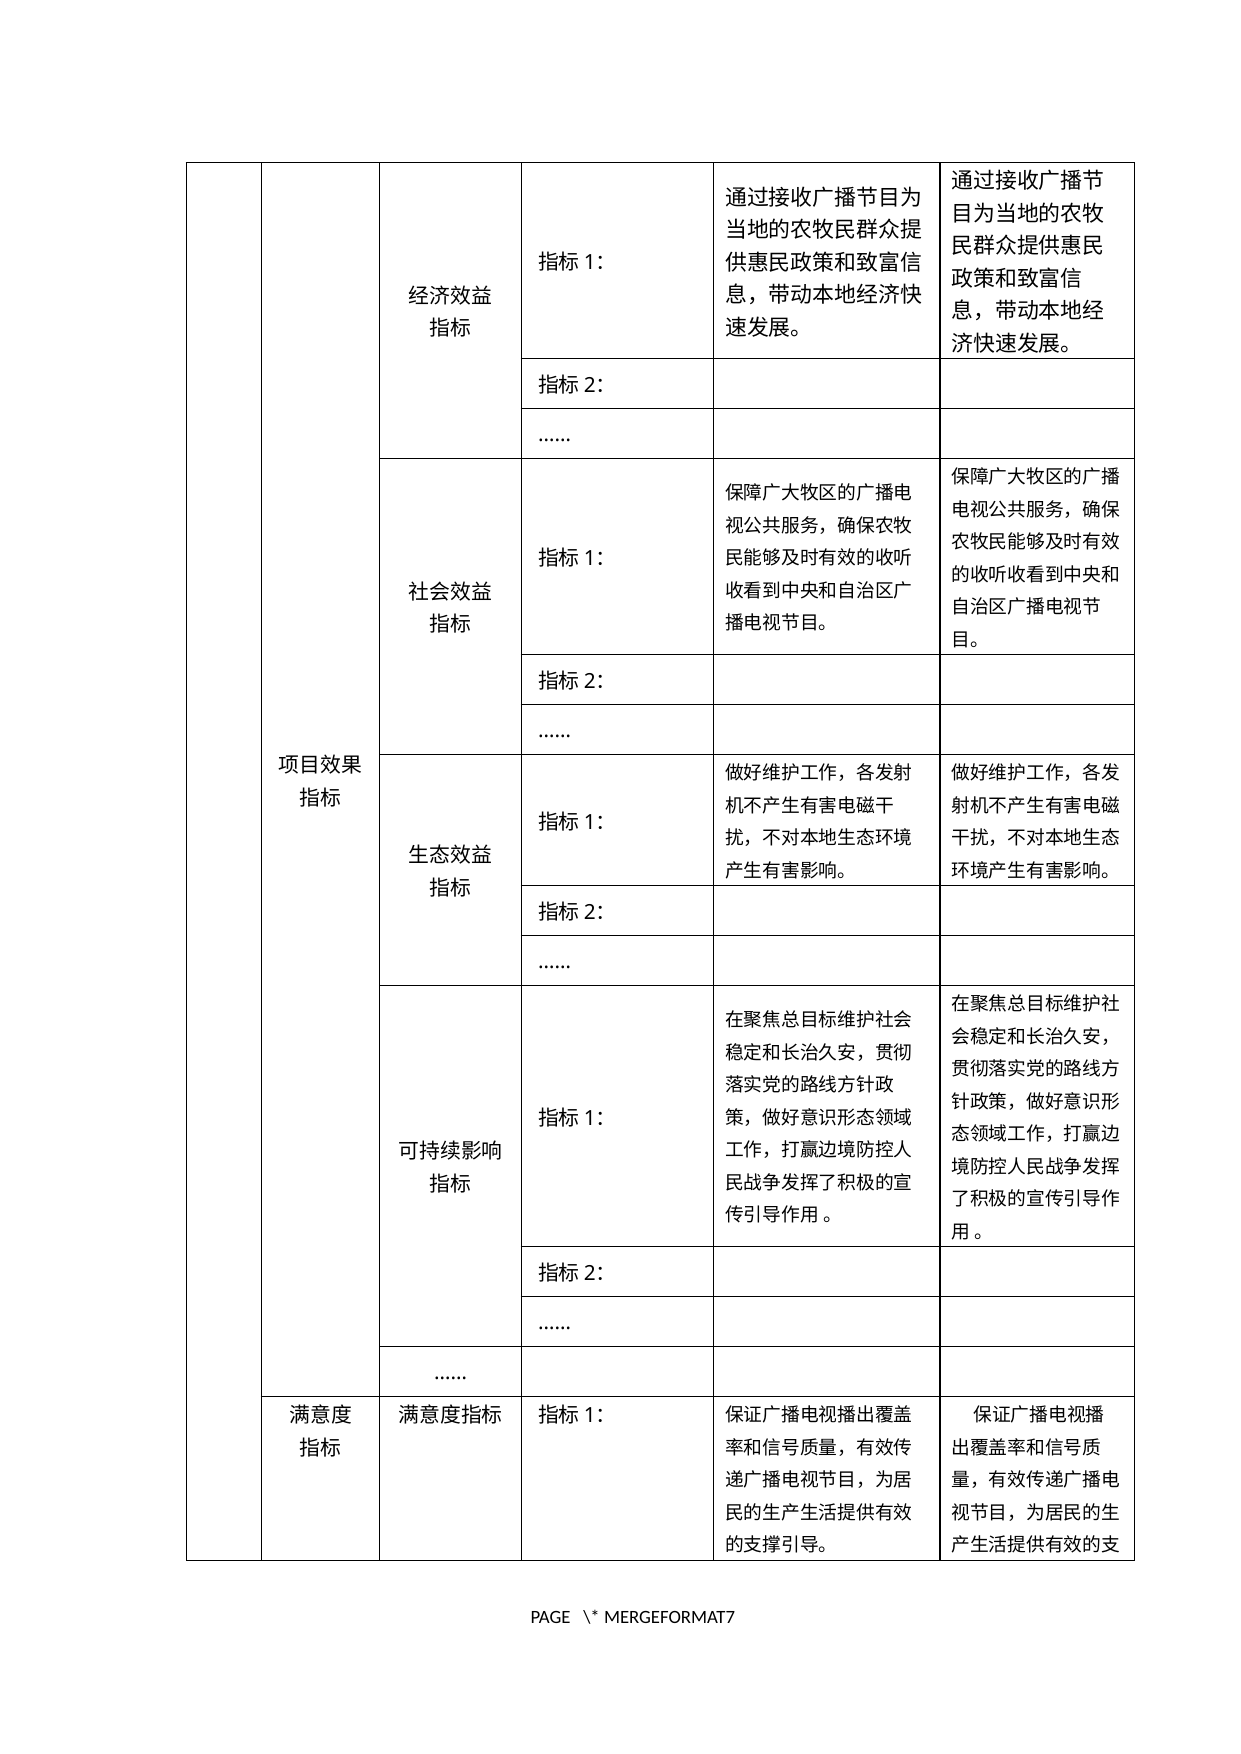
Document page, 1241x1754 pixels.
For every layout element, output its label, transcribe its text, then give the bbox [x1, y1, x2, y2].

table_cell 保障广大牧区的广播电视公共服务，确保农牧民能够及时有效的收听收看到中央和自治区广播电视节目。 [941, 459, 1134, 654]
table_cell 指标1： [522, 1397, 713, 1560]
table_cell 指标2： [522, 359, 713, 408]
table_cell …… [380, 1347, 521, 1396]
table_cell 通过接收广播节目为当地的农牧民群众提供惠民政策和致富信息，带动本地经济快速发展。 [714, 163, 939, 358]
table_cell 通过接收广播节目为当地的农牧民群众提供惠民政策和致富信息，带动本地经济快速发展。 [941, 163, 1134, 358]
table_cell …… [522, 936, 713, 985]
table_cell [941, 886, 1134, 935]
table_cell 满意度 指标 [262, 1397, 379, 1560]
table_cell 保障广大牧区的广播电视公共服务，确保农牧民能够及时有效的收听收看到中央和自治区广播电视节目。 [714, 459, 939, 654]
table_cell 生态效益 指标 [380, 755, 521, 985]
table_cell [941, 1297, 1134, 1346]
table_cell 可持续影响 指标 [380, 986, 521, 1346]
table_cell 指标1： [522, 163, 713, 358]
table_cell 社会效益 指标 [380, 459, 521, 754]
table_cell [522, 1347, 713, 1396]
table_cell [714, 359, 939, 408]
table_cell [941, 655, 1134, 704]
table_cell [941, 705, 1134, 754]
table_cell [941, 936, 1134, 985]
table_cell 项目效果指标 [262, 163, 379, 1396]
table_cell 做好维护工作，各发射机不产生有害电磁干扰，不对本地生态环境产生有害影响。 [714, 755, 939, 885]
table_cell 指标1： [522, 755, 713, 885]
table_cell 满意度指标 [380, 1397, 521, 1560]
table_cell [714, 936, 939, 985]
table_cell 在聚焦总目标维护社会稳定和长治久安，贯彻落实党的路线方针政策，做好意识形态领域工作，打赢边境防控人民战争发挥了积极的宣传引导作用 。 [941, 986, 1134, 1246]
table_cell 做好维护工作，各发射机不产生有害电磁干扰，不对本地生态环境产生有害影响。 [941, 755, 1134, 885]
table_cell 指标1： [522, 459, 713, 654]
table_cell 在聚焦总目标维护社会稳定和长治久安，贯彻落实党的路线方针政策，做好意识形态领域工作，打赢边境防控人民战争发挥了积极的宣传引导作用 。 [714, 986, 939, 1246]
table_cell 经济效益 指标 [380, 163, 521, 458]
table_cell [714, 705, 939, 754]
table_cell [714, 1247, 939, 1296]
table_cell …… [522, 1297, 713, 1346]
table_cell [714, 1347, 939, 1396]
table_cell 指标2： [522, 1247, 713, 1296]
table_cell 指标2： [522, 886, 713, 935]
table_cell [941, 1397, 1134, 1560]
table_cell …… [522, 409, 713, 458]
table_cell [714, 1297, 939, 1346]
table_cell 指标2： [522, 655, 713, 704]
table_cell [941, 359, 1134, 408]
table_cell [714, 655, 939, 704]
table_cell [714, 409, 939, 458]
table_cell [941, 409, 1134, 458]
table_cell [714, 886, 939, 935]
table_cell …… [522, 705, 713, 754]
table_cell [941, 1247, 1134, 1296]
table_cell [714, 1397, 939, 1560]
table_cell [941, 1347, 1134, 1396]
table_cell 指标1： [522, 986, 713, 1246]
